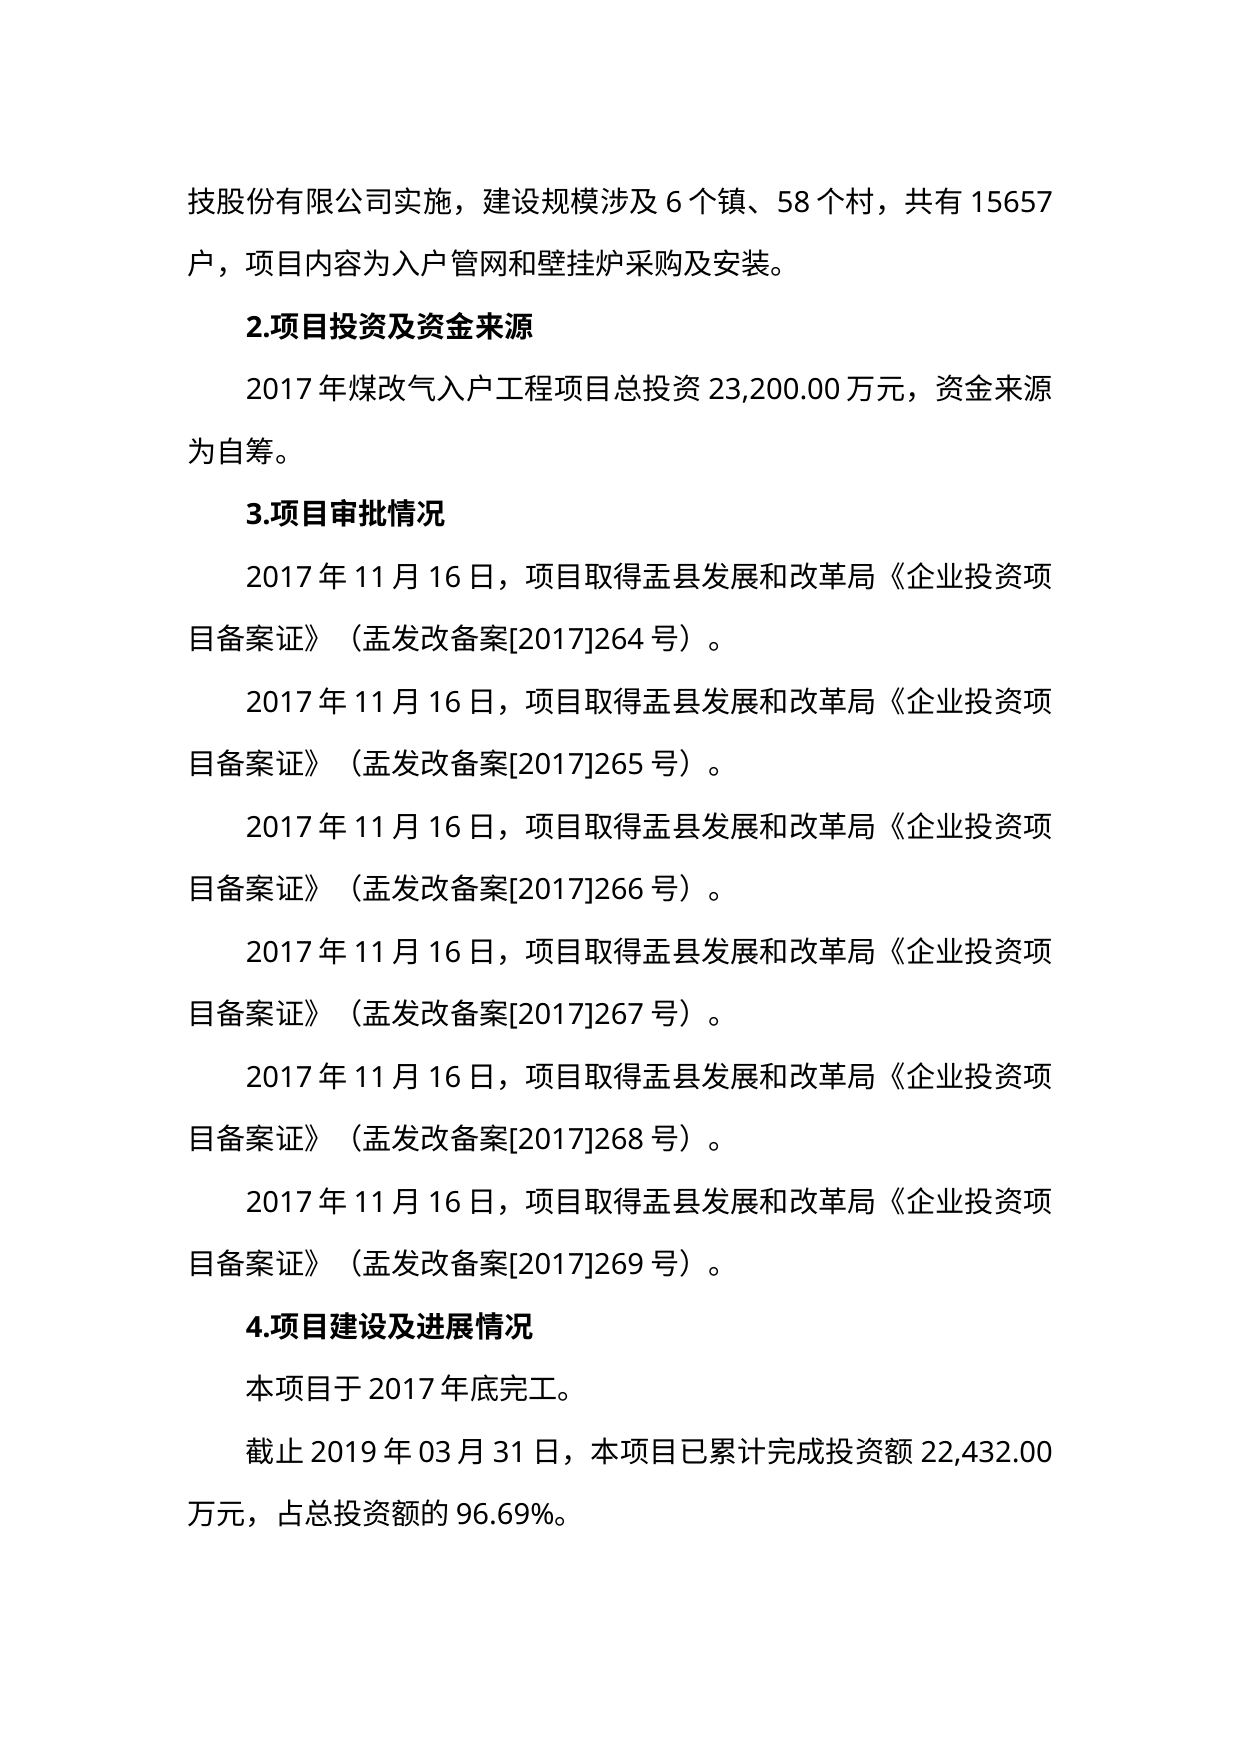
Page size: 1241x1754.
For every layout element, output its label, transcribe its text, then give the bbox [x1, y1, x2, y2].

text 2017年11月16日，项目取得盂县发展和改革局《企业投资项目备案证》（盂发改备案[2017]266号）。 [187, 787, 1053, 912]
text 2017年11月16日，项目取得盂县发展和改革局《企业投资项目备案证》（盂发改备案[2017]264号）。 [187, 537, 1053, 662]
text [187, 162, 1053, 287]
text 2017年11月16日，项目取得盂县发展和改革局《企业投资项目备案证》（盂发改备案[2017]269号）。 [187, 1162, 1053, 1287]
text 截止2019年03月31日，本项目已累计完成投资额22,432.00万元，占总投资额的96.69%。 [187, 1412, 1053, 1537]
text 3.项目审批情况 [187, 474, 1053, 537]
text 2017年煤改气入户工程项目总投资23,200.00万元，资金来源为自筹。 [187, 349, 1053, 474]
text 本项目于2017年底完工。 [187, 1349, 1053, 1412]
text 2017年11月16日，项目取得盂县发展和改革局《企业投资项目备案证》（盂发改备案[2017]268号）。 [187, 1037, 1053, 1162]
text 2017年11月16日，项目取得盂县发展和改革局《企业投资项目备案证》（盂发改备案[2017]267号）。 [187, 912, 1053, 1037]
text 4.项目建设及进展情况 [187, 1287, 1053, 1349]
text 2.项目投资及资金来源 [187, 287, 1053, 349]
text 2017年11月16日，项目取得盂县发展和改革局《企业投资项目备案证》（盂发改备案[2017]265号）。 [187, 662, 1053, 787]
